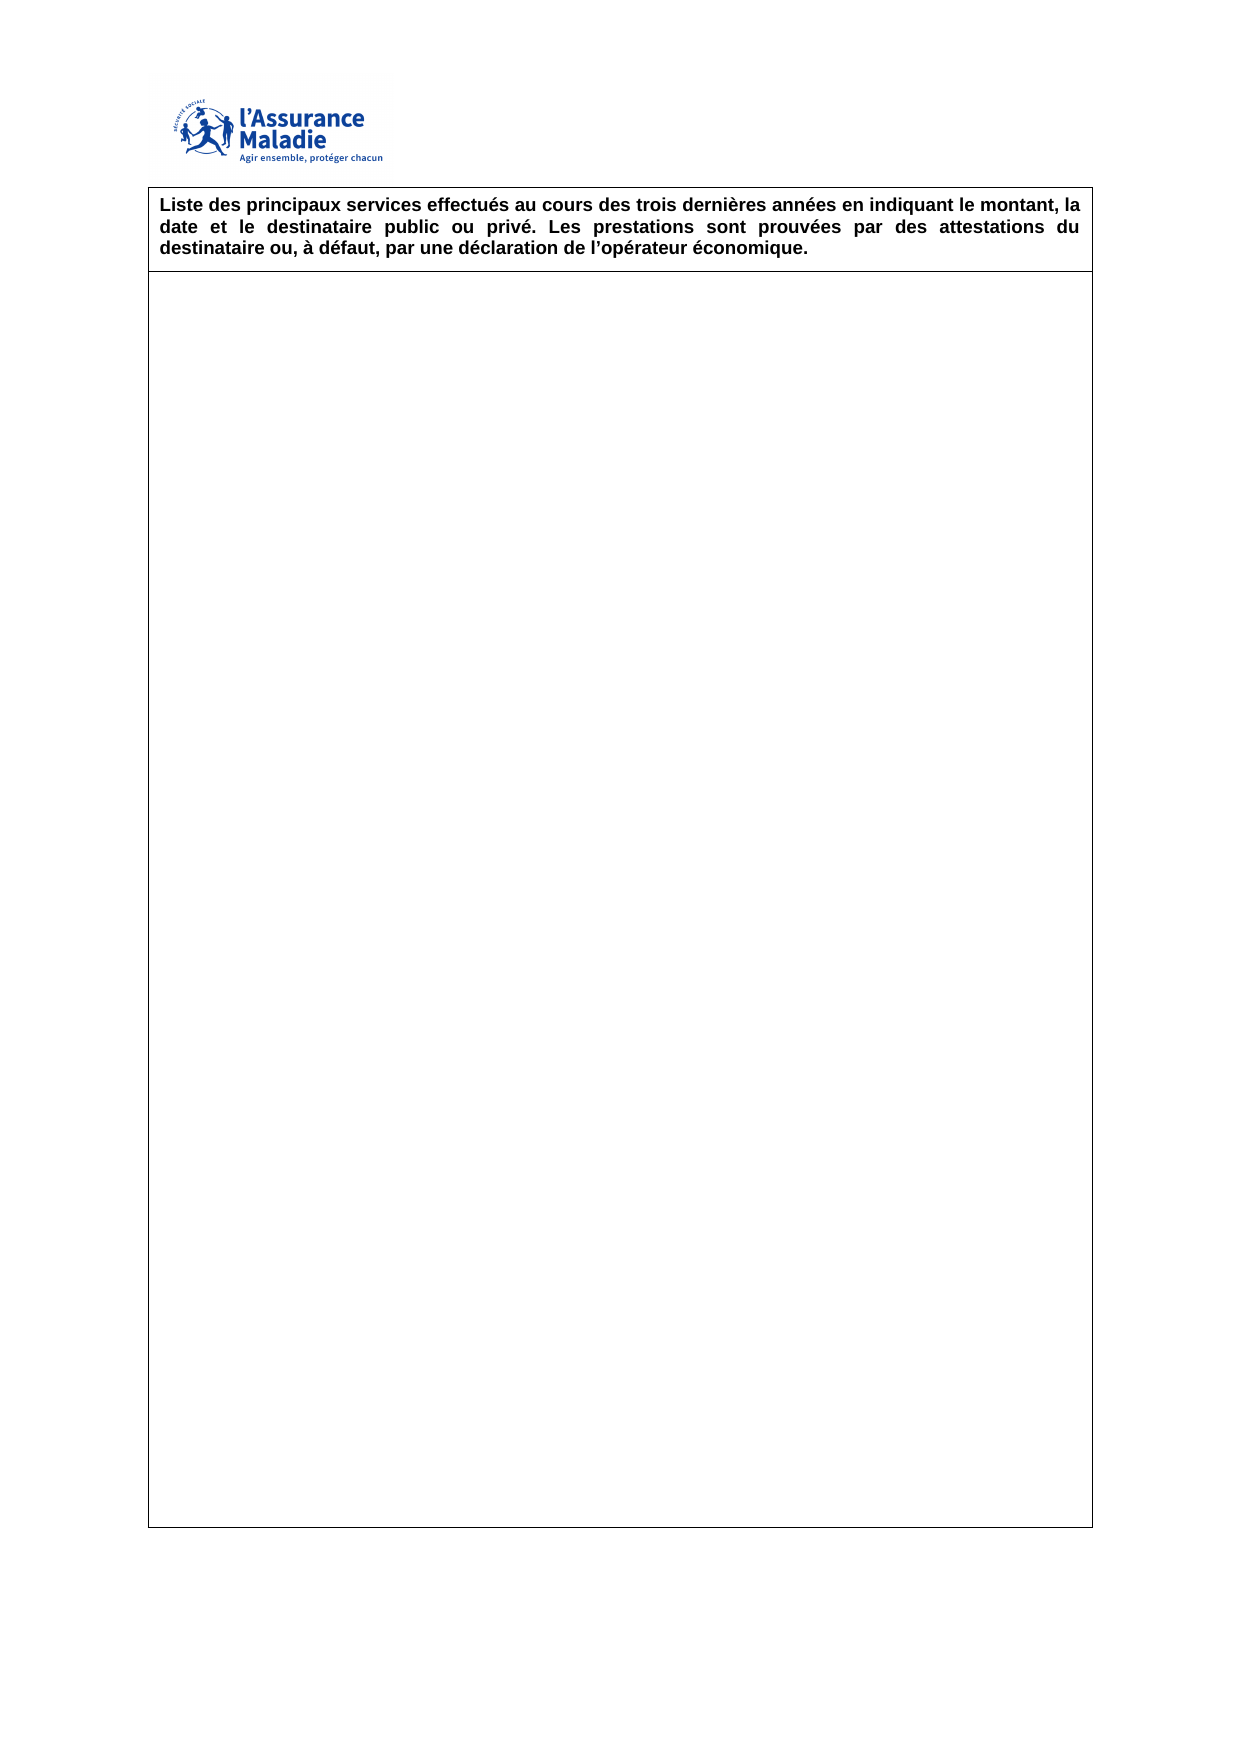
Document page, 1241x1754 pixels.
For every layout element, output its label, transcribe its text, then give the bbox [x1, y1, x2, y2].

table_header Liste des principaux services effectués au cours des trois dernières années en indiquant le montant, la date et le destinataire public ou privé. Les prestations sont prouvées par des attestations du destinataire ou, à défaut, par une déclaration de l’opérateur économique. [149, 188, 1092, 271]
table_cell [149, 272, 1092, 1527]
picture [147, 73, 395, 187]
